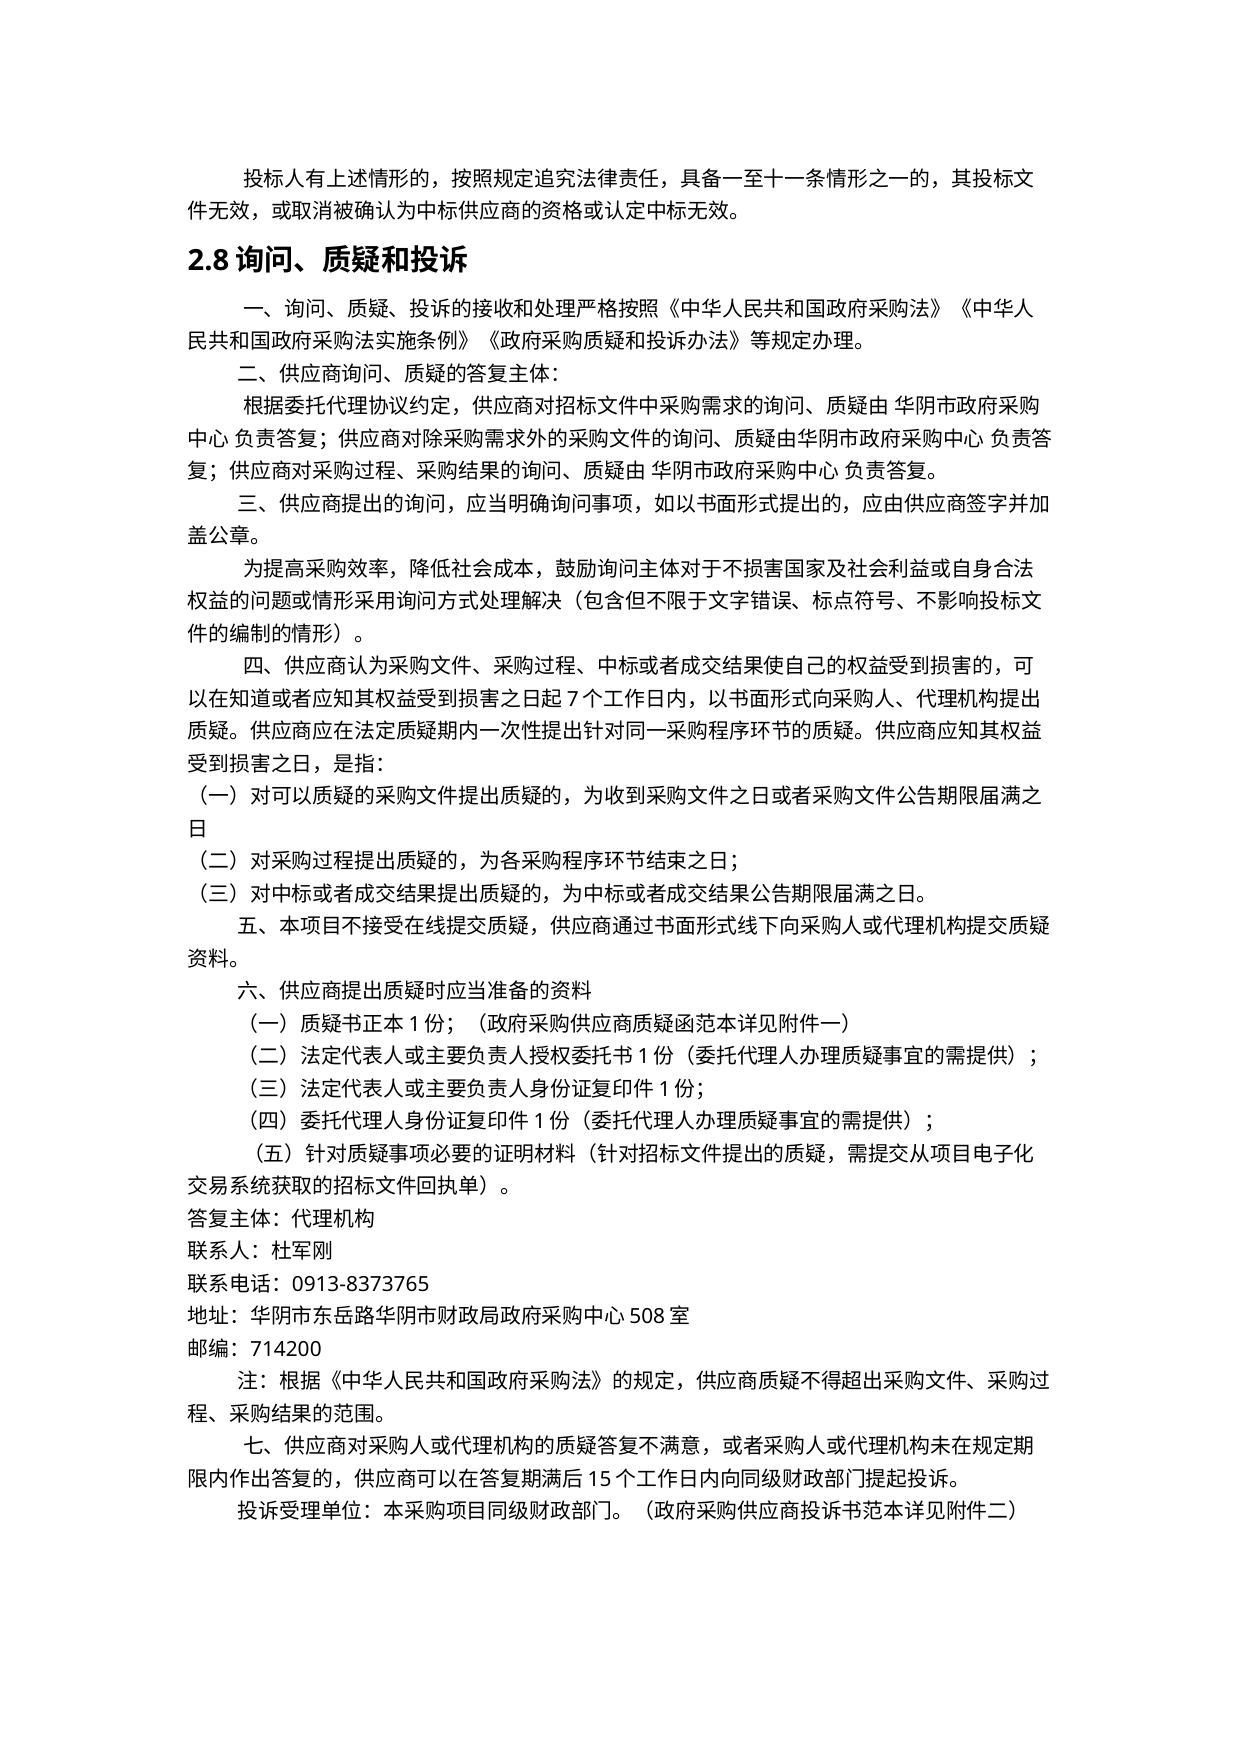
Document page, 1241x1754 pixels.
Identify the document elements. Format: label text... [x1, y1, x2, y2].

text （三）对中标或者成交结果提出质疑的，为中标或者成交结果公告期限届满之日。 [187, 877, 1053, 909]
text 投诉受理单位：本采购项目同级财政部门。（政府采购供应商投诉书范本详见附件二） [187, 1494, 1053, 1527]
text 联系电话：0913-8373765 [187, 1267, 1053, 1299]
text （三）法定代表人或主要负责人身份证复印件1份； [187, 1072, 1053, 1104]
text 为提高采购效率，降低社会成本，鼓励询问主体对于不损害国家及社会利益或自身合法权益的问题或情形采用询问方式处理解决（包含但不限于文字错误、标点符号、不影响投标文件的编制的情形）。 [187, 552, 1053, 649]
text （五）针对质疑事项必要的证明材料（针对招标文件提出的质疑，需提交从项目电子化交易系统获取的招标文件回执单）。 [187, 1137, 1053, 1202]
text 注：根据《中华人民共和国政府采购法》的规定，供应商质疑不得超出采购文件、采购过程、采购结果的范围。 [187, 1364, 1053, 1429]
text 七、供应商对采购人或代理机构的质疑答复不满意，或者采购人或代理机构未在规定期限内作出答复的，供应商可以在答复期满后15个工作日内向同级财政部门提起投诉。 [187, 1429, 1053, 1494]
text （二）对采购过程提出质疑的，为各采购程序环节结束之日； [187, 844, 1053, 877]
text （一）质疑书正本1份；（政府采购供应商质疑函范本详见附件一） [187, 1007, 1053, 1039]
text 答复主体：代理机构 [187, 1202, 1053, 1234]
text 投标人有上述情形的，按照规定追究法律责任，具备一至十一条情形之一的，其投标文件无效，或取消被确认为中标供应商的资格或认定中标无效。 [187, 162, 1053, 227]
text 地址：华阴市东岳路华阴市财政局政府采购中心508室 [187, 1299, 1053, 1332]
text 二、供应商询问、质疑的答复主体： [187, 357, 1053, 389]
text 邮编：714200 [187, 1332, 1053, 1364]
text （一）对可以质疑的采购文件提出质疑的，为收到采购文件之日或者采购文件公告期限届满之日 [187, 779, 1053, 844]
text 三、供应商提出的询问，应当明确询问事项，如以书面形式提出的，应由供应商签字并加盖公章。 [187, 487, 1053, 552]
text 一、询问、质疑、投诉的接收和处理严格按照《中华人民共和国政府采购法》《中华人民共和国政府采购法实施条例》《政府采购质疑和投诉办法》等规定办理。 [187, 292, 1053, 357]
text 根据委托代理协议约定，供应商对招标文件中采购需求的询问、质疑由 华阴市政府采购中心 负责答复；供应商对除采购需求外的采购文件的询问、质疑由华阴市政府采购中心 负责答复；供应商对采购过程、采购结果的询问、质疑由 华阴市政府采购中心 负责答复。 [187, 389, 1053, 487]
text 2.8询问、质疑和投诉 [187, 227, 1053, 292]
text （四）委托代理人身份证复印件1份（委托代理人办理质疑事宜的需提供）； [187, 1104, 1053, 1137]
text （二）法定代表人或主要负责人授权委托书1份（委托代理人办理质疑事宜的需提供）； [187, 1039, 1053, 1072]
text 联系人：杜军刚 [187, 1234, 1053, 1267]
text 六、供应商提出质疑时应当准备的资料 [187, 974, 1053, 1007]
text 五、本项目不接受在线提交质疑，供应商通过书面形式线下向采购人或代理机构提交质疑资料。 [187, 909, 1053, 974]
text 四、供应商认为采购文件、采购过程、中标或者成交结果使自己的权益受到损害的，可以在知道或者应知其权益受到损害之日起7个工作日内，以书面形式向采购人、代理机构提出质疑。供应商应在法定质疑期内一次性提出针对同一采购程序环节的质疑。供应商应知其权益受到损害之日，是指： [187, 649, 1053, 779]
